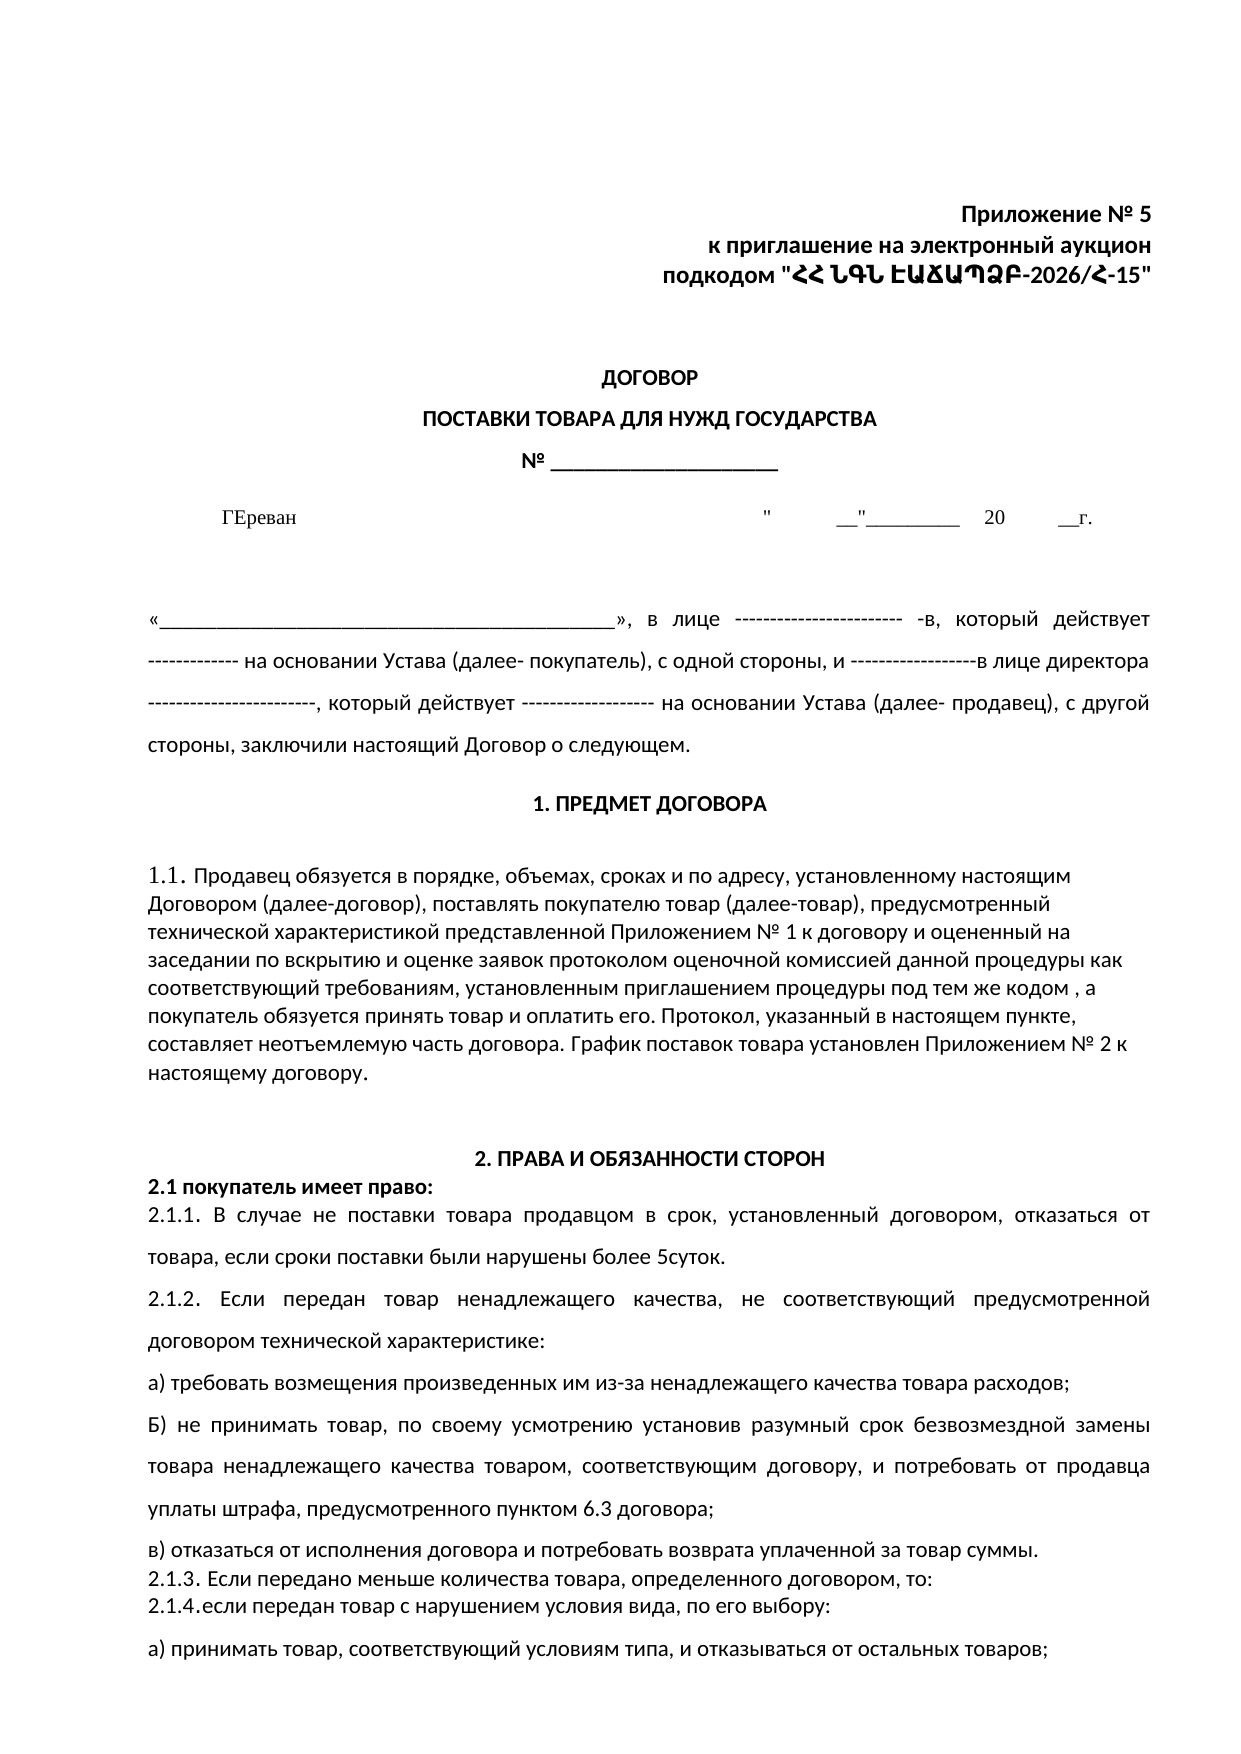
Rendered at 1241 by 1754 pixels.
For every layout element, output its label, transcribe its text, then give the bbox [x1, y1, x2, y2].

text 2.1.3․ Если передано меньше количества товара, определенного договором, то: [148, 1564, 1152, 1592]
text ПОСТАВКИ ТОВАРА ДЛЯ НУЖД ГОСУДАРСТВА [148, 404, 1152, 433]
list 2.1.1․ В случае не поставки товара продавцом в срок, установленный договором, отказаться от товара, если сроки поставки были нарушены более 5суток. [148, 1200, 1152, 1270]
list а) принимать товар, соответствующий условиям типа, и отказываться от остальных товаров; [148, 1634, 1152, 1662]
table_header " __"_________ 20 __г. [620, 505, 1104, 546]
list 2. ПРАВА И ОБЯЗАННОСТИ СТОРОН [148, 1144, 1152, 1172]
text Приложение № 5 [148, 198, 1152, 229]
list 2.1.2․ Если передан товар ненадлежащего качества, не соответствующий предусмотренной договором технической характеристике: [148, 1284, 1152, 1354]
text к приглашение на электронный аукцион [177, 229, 1152, 259]
text в) отказаться от исполнения договора и потребовать возврата уплаченной за товар суммы. [148, 1536, 1152, 1564]
table_header ГЕреван [136, 505, 620, 546]
text «________________________________________», в лице ------------------------ -в, который действует ------------- на основании Устава (далее- покупатель), с одной стороны, и ------------------в лице директора ------------------------, который действует ------------------- на основании Устава (далее- продавец), с другой стороны, заключили настоящий Договор о следующем. [148, 604, 1152, 758]
list а) требовать возмещения произведенных им из-за ненадлежащего качества товара расходов; [148, 1368, 1152, 1396]
list 2.1.4․если передан товар с нарушением условия вида, по его выбору: [148, 1592, 1152, 1620]
text 1.1․ Продавец обязуется в порядке, объемах, сроках и по адресу, установленному настоящим Договором (далее-договор), поставлять покупателю товар (далее-товар), предусмотренный технической характеристикой представленной Приложением № 1 к договору и оцененный на заседании по вскрытию и оценке заявок протоколом оценочной комиссией данной процедуры как соответствующий требованиям, установленным приглашением процедуры под тем же кодом , а покупатель обязуется принять товар и оплатить его. Протокол, указанный в настоящем пункте, составляет неотъемлемую часть договора. График поставок товара установлен Приложением № 2 к настоящему договору. [148, 860, 1152, 1087]
text подкодом "ՀՀ ՆԳՆ ԷԱՃԱՊՁԲ-2026/Հ-15" [177, 259, 1152, 290]
list Б) не принимать товар, по своему усмотрению установив разумный срок безвозмездной замены товара ненадлежащего качества товаром, соответствующим договору, и потребовать от продавца уплаты штрафа, предусмотренного пунктом 6.3 договора; [148, 1410, 1152, 1522]
text ДОГОВОР [148, 363, 1152, 391]
text 2.1 покупатель имеет право: [148, 1172, 1152, 1200]
text 1. ПРЕДМЕТ ДОГОВОРА [148, 789, 1152, 817]
text № ____________________ [148, 447, 1152, 474]
